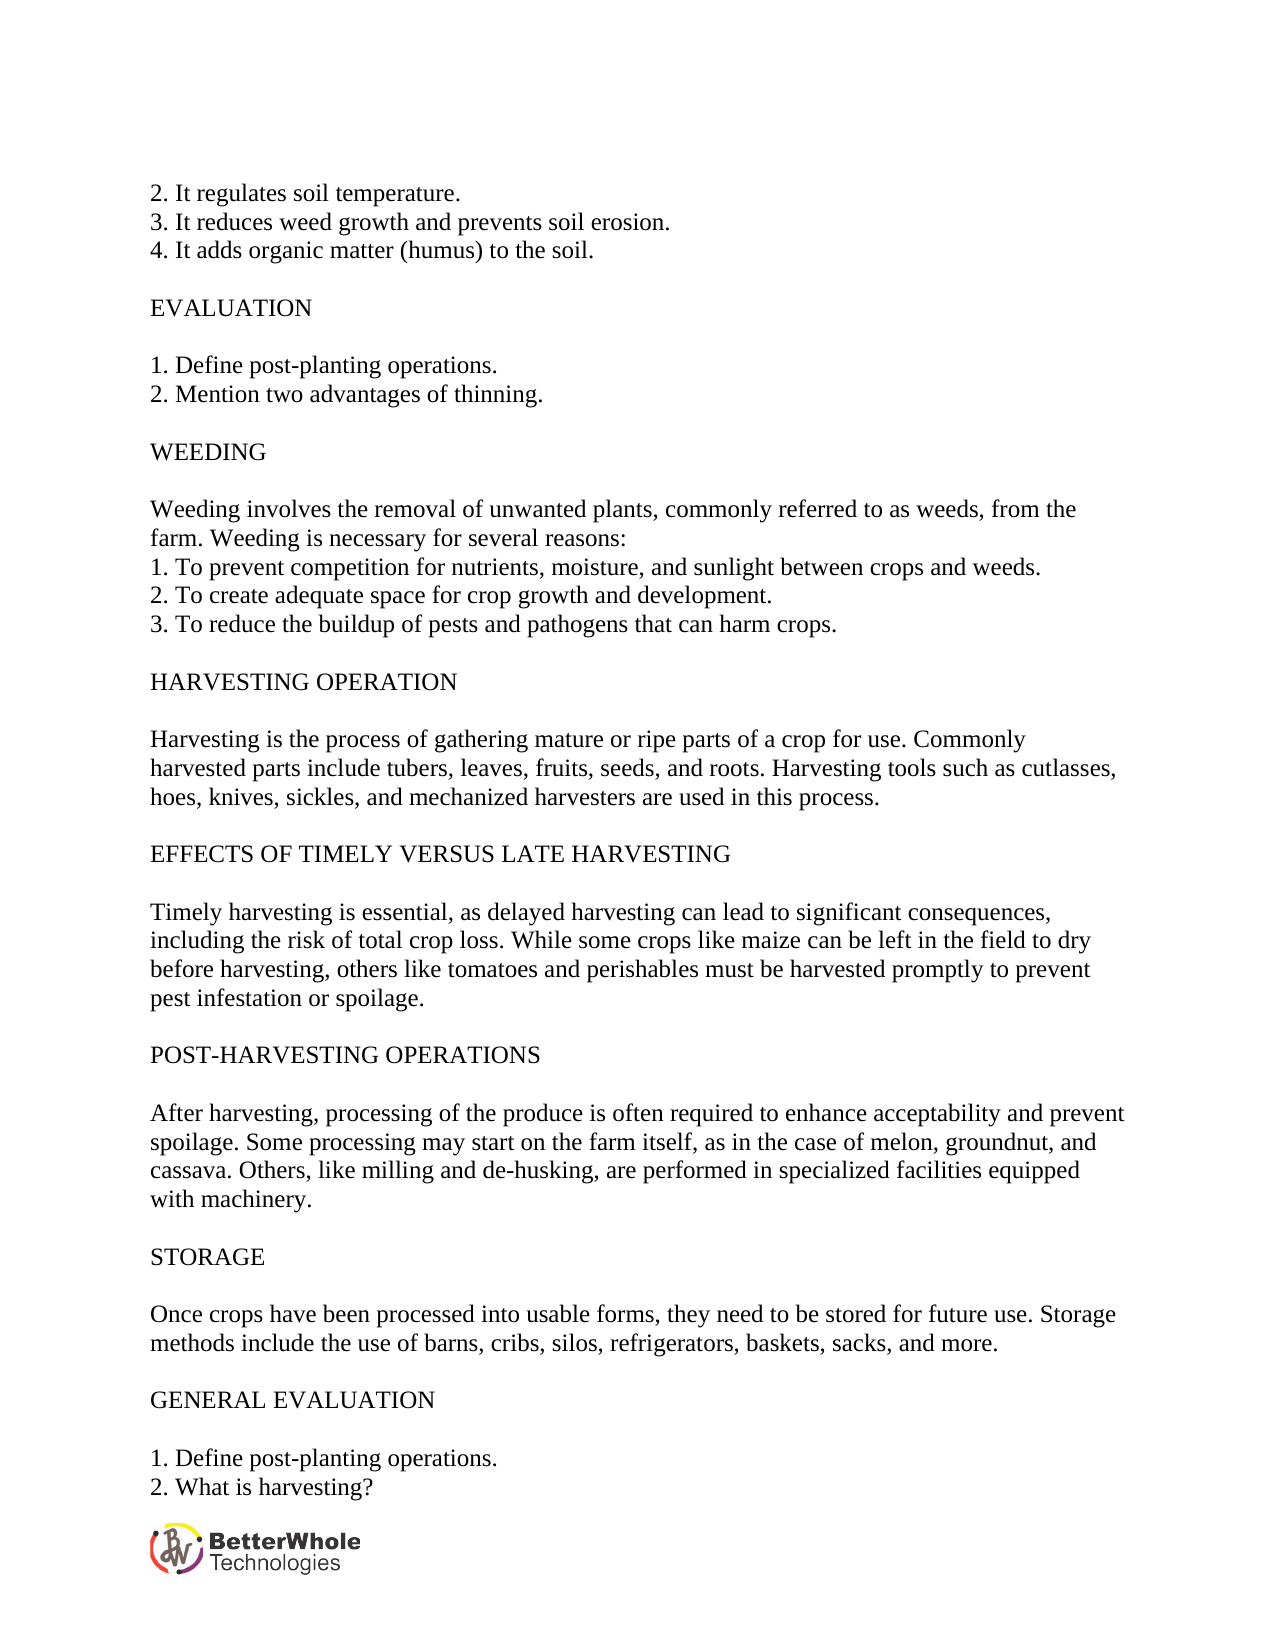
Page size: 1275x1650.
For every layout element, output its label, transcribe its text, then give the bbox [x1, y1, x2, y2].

text 4. It adds organic matter (humus) to the soil. [150, 236, 1125, 264]
text 1. Define post-planting operations. [150, 1443, 1125, 1472]
text Weeding involves the removal of unwanted plants, commonly referred to as weeds, from the farm. Weeding is necessary for several reasons: [150, 494, 1125, 552]
text 2. It regulates soil temperature. [150, 178, 1125, 207]
text GENERAL EVALUATION [150, 1386, 1125, 1414]
text Timely harvesting is essential, as delayed harvesting can lead to significant consequences, including the risk of total crop loss. While some crops like maize can be left in the field to dry before harvesting, others like tomatoes and perishables must be harvested promptly to prevent pest infestation or spoilage. [150, 897, 1125, 1012]
text 1. Define post-planting operations. [150, 351, 1125, 379]
text EFFECTS OF TIMELY VERSUS LATE HARVESTING [150, 839, 1125, 868]
text 2. What is harvesting? [150, 1472, 1125, 1501]
text STORAGE [150, 1242, 1125, 1271]
text Once crops have been processed into usable forms, they need to be stored for future use. Storage methods include the use of barns, cribs, silos, refrigerators, baskets, sacks, and more. [150, 1299, 1125, 1357]
text 3. To reduce the buildup of pests and pathogens that can harm crops. [150, 609, 1125, 638]
text POST-HARVESTING OPERATIONS [150, 1041, 1125, 1069]
text 2. To create adequate space for crop growth and development. [150, 581, 1125, 609]
text Harvesting is the process of gathering mature or ripe parts of a crop for use. Commonly harvested parts include tubers, leaves, fruits, seeds, and roots. Harvesting tools such as cutlasses, hoes, knives, sickles, and mechanized harvesters are used in this process. [150, 724, 1125, 811]
text 3. It reduces weed growth and prevents soil erosion. [150, 207, 1125, 236]
text 2. Mention two advantages of thinning. [150, 379, 1125, 408]
text EVALUATION [150, 293, 1125, 322]
text 1. To prevent competition for nutrients, moisture, and sunlight between crops and weeds. [150, 552, 1125, 581]
text HARVESTING OPERATION [150, 667, 1125, 696]
picture [150, 1523, 360, 1575]
text WEEDING [150, 437, 1125, 466]
text After harvesting, processing of the produce is often required to enhance acceptability and prevent spoilage. Some processing may start on the farm itself, as in the case of melon, groundnut, and cassava. Others, like milling and de-husking, are performed in specialized facilities equipped with machinery. [150, 1098, 1125, 1213]
